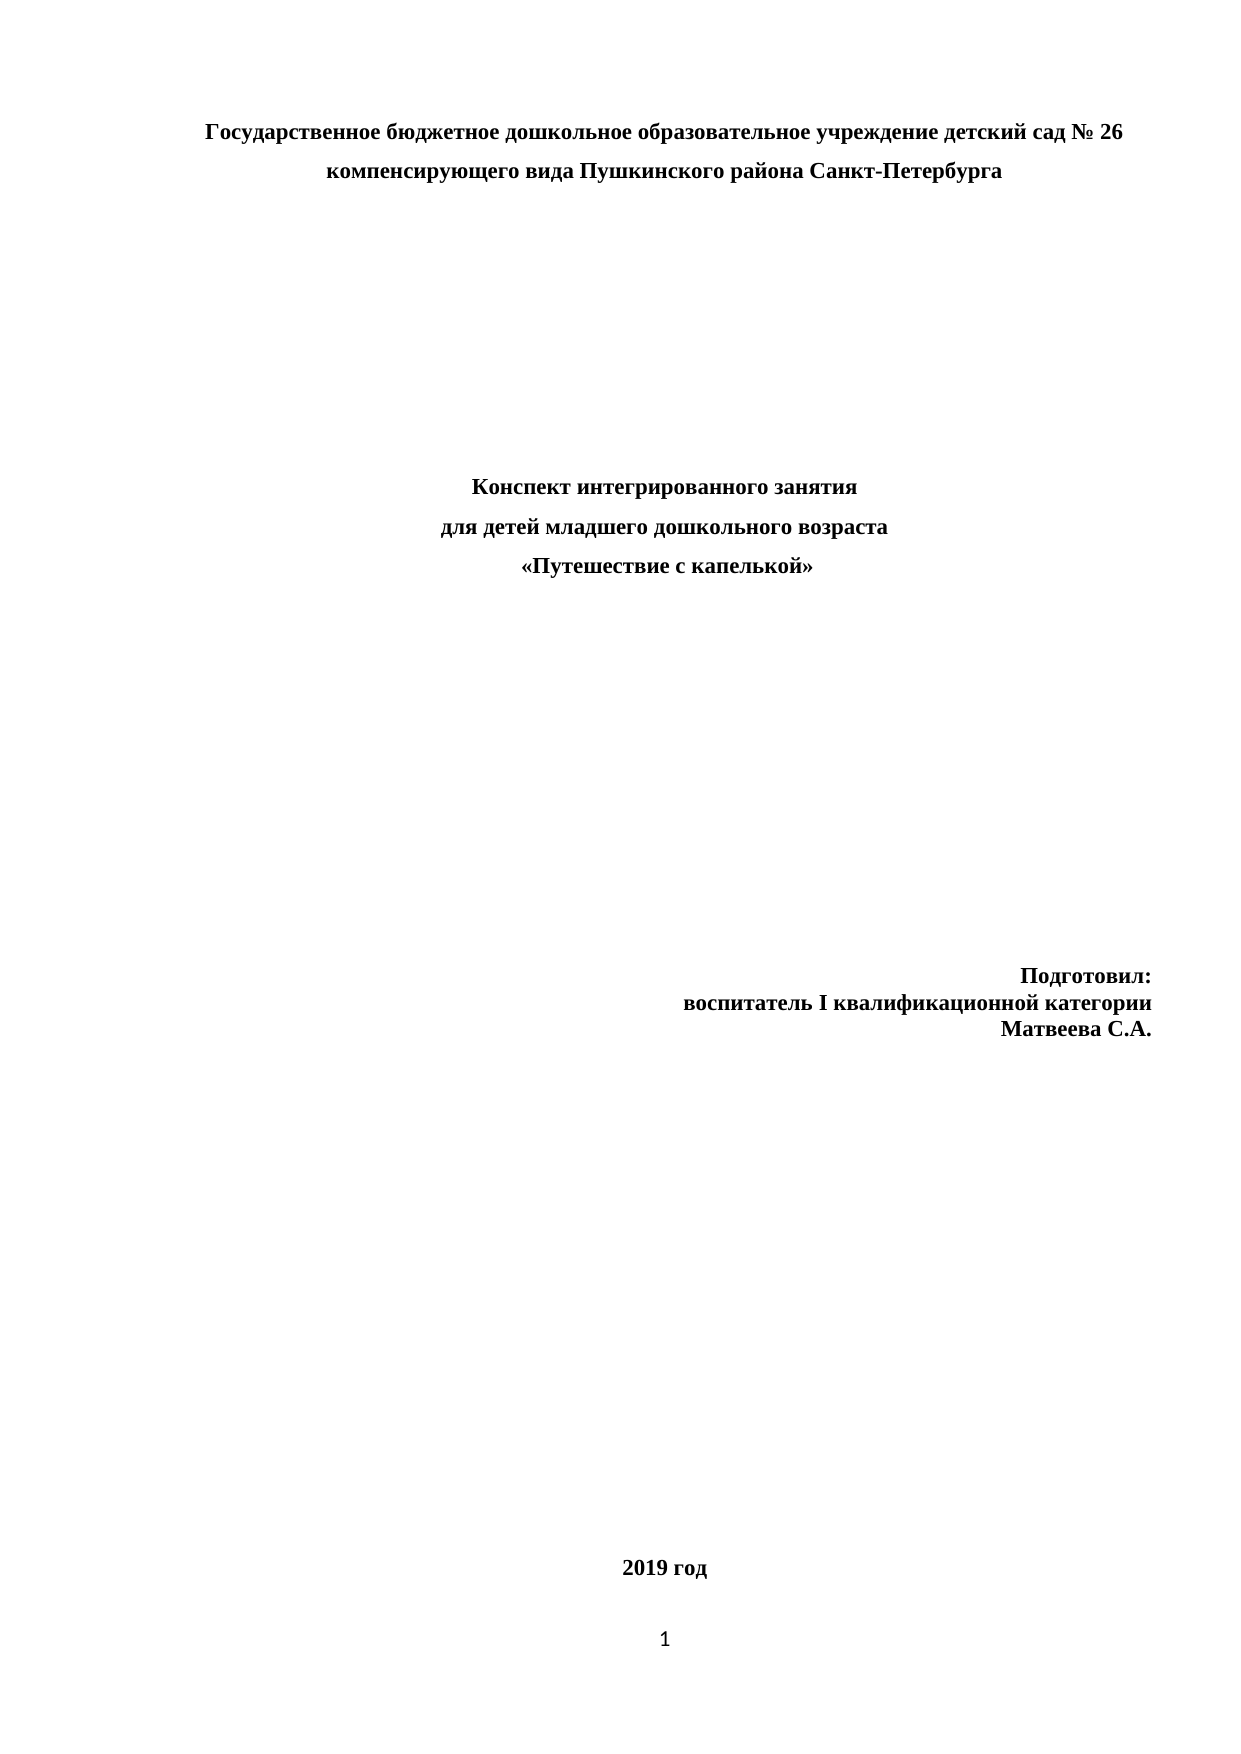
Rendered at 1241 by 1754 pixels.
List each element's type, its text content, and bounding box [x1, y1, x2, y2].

text для детей младшего дошкольного возраста [177, 513, 1152, 539]
text Матвеева С.А. [162, 1015, 1152, 1041]
text Конспект интегрированного занятия [177, 473, 1152, 500]
text 2019 год [177, 1554, 1152, 1581]
text Подготовил: [162, 962, 1152, 988]
text воспитатель I квалификационной категории [162, 988, 1152, 1015]
text «Путешествие с капелькой» [177, 552, 1152, 579]
text Государственное бюджетное дошкольное образовательное учреждение детский сад № 26 компенсирующего вида Пушкинского района Санкт-Петербурга [177, 118, 1152, 184]
